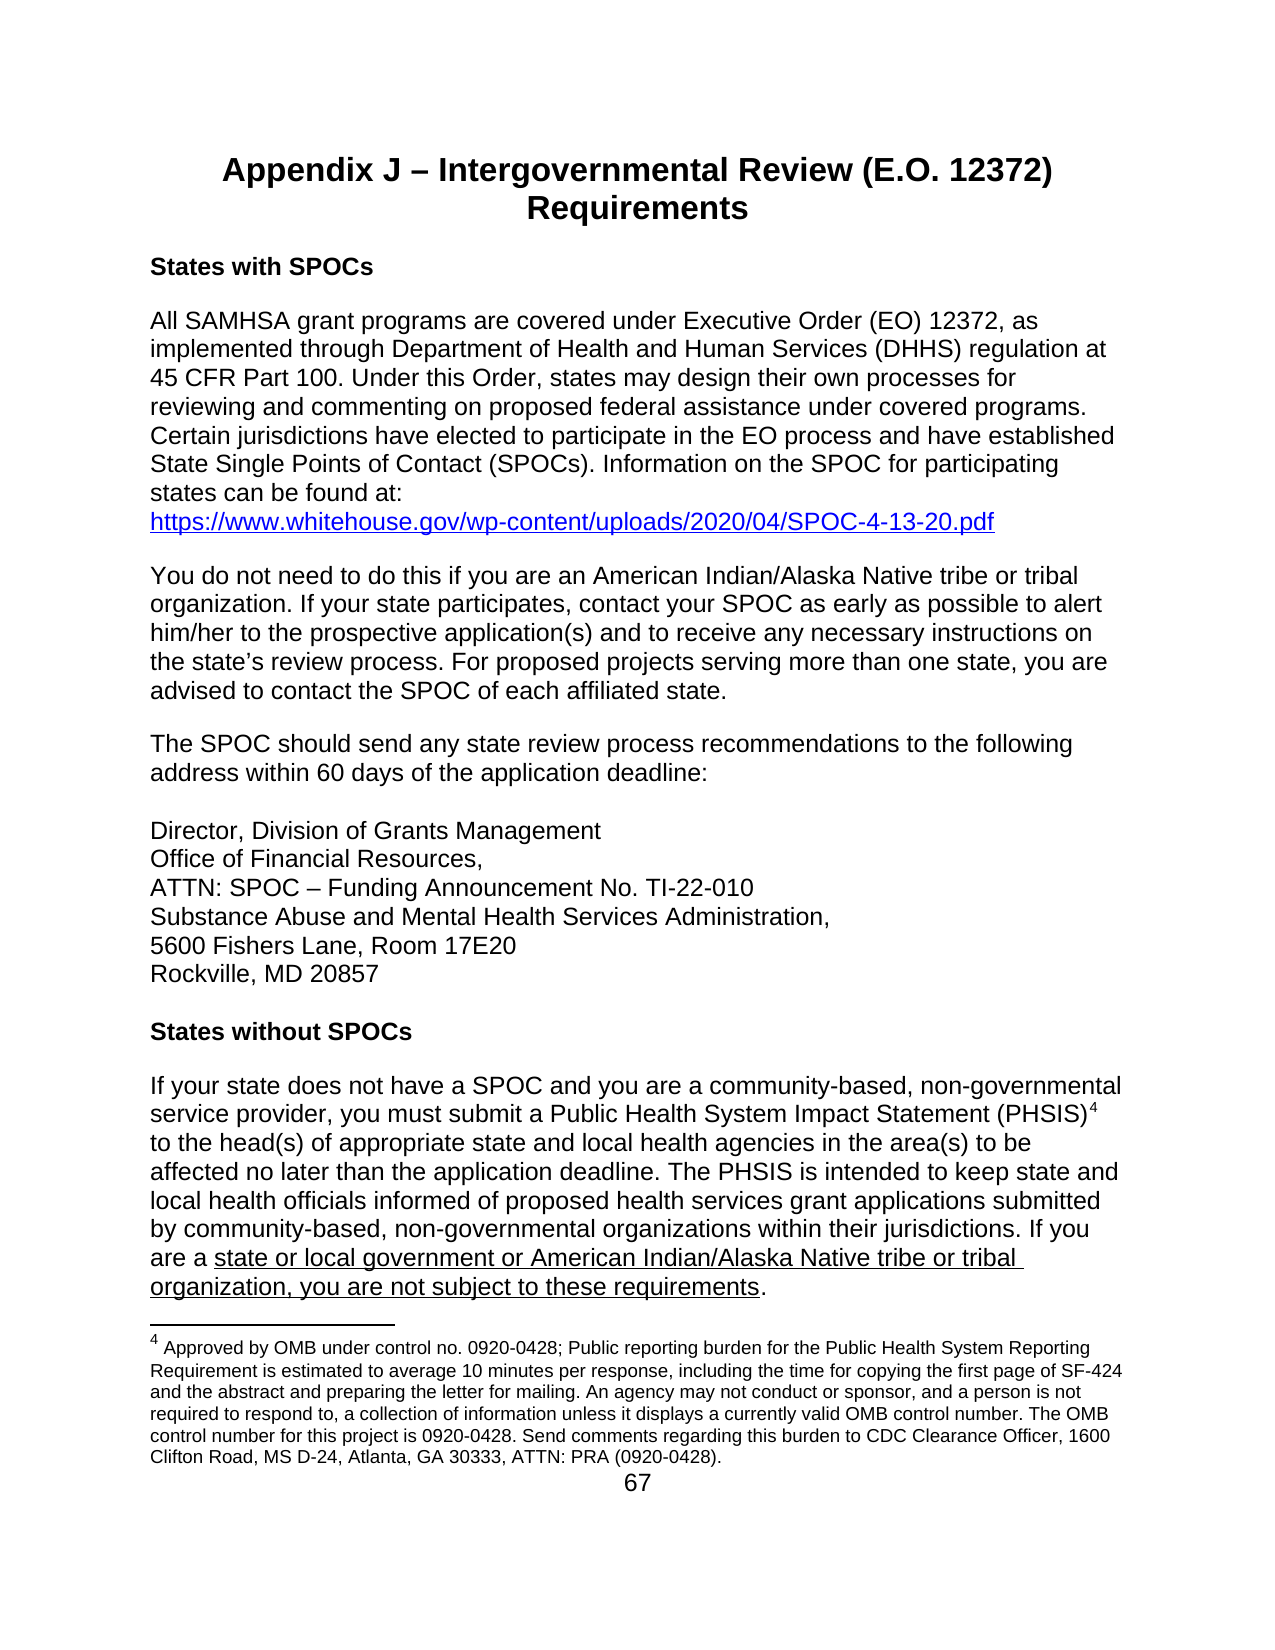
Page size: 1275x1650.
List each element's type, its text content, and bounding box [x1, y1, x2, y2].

text The SPOC should send any state review process recommendations to the following address within 60 days of the application deadline: [150, 729, 1125, 787]
text 5600 Fishers Lane, Room 17E20 [150, 931, 1125, 959]
text Substance Abuse and Mental Health Services Administration, [150, 902, 1125, 931]
text Director, Division of Grants Management [150, 816, 1125, 844]
text States without SPOCs [150, 1017, 1125, 1046]
text You do not need to do this if you are an American Indian/Alaska Native tribe or tribal organization. If your state participates, contact your SPOC as early as possible to alert him/her to the prospective application(s) and to receive any necessary instructions on the state’s review process. For proposed projects serving more than one state, you are advised to contact the SPOC of each affiliated state. [150, 561, 1125, 704]
text If your state does not have a SPOC and you are a community-based, non-governmental service provider, you must submit a Public Health System Impact Statement (PHSIS) to the head(s) of appropriate state and local health agencies in the area(s) to be affected no later than the application deadline. The PHSIS is intended to keep state and local health officials informed of proposed health services grant applications submitted by community-based, non-governmental organizations within their jurisdictions. If you are a state or local government or American Indian/Alaska Native tribe or tribal organization, you are not subject to these requirements. [150, 1071, 1125, 1301]
text All SAMHSA grant programs are covered under Executive Order (EO) 12372, as implemented through Department of Health and Human Services (DHHS) regulation at 45 CFR Part 100. Under this Order, states may design their own processes for reviewing and commenting on proposed federal assistance under covered programs. Certain jurisdictions have elected to participate in the EO process and have established State Single Points of Contact (SPOCs). Information on the SPOC for participating states can be found at: https://www.whitehouse.gov/wp-content/uploads/2020/04/SPOC-4-13-20.pdf [150, 306, 1125, 536]
text ATTN: SPOC – Funding Announcement No. TI-22-010 [150, 873, 1125, 902]
text States with SPOCs [150, 252, 1125, 281]
text Office of Financial Resources, [150, 844, 1125, 873]
text Rockville, MD 20857 [150, 959, 1125, 988]
subtitle Appendix J – Intergovernmental Review (E.O. 12372) Requirements [150, 150, 1125, 227]
